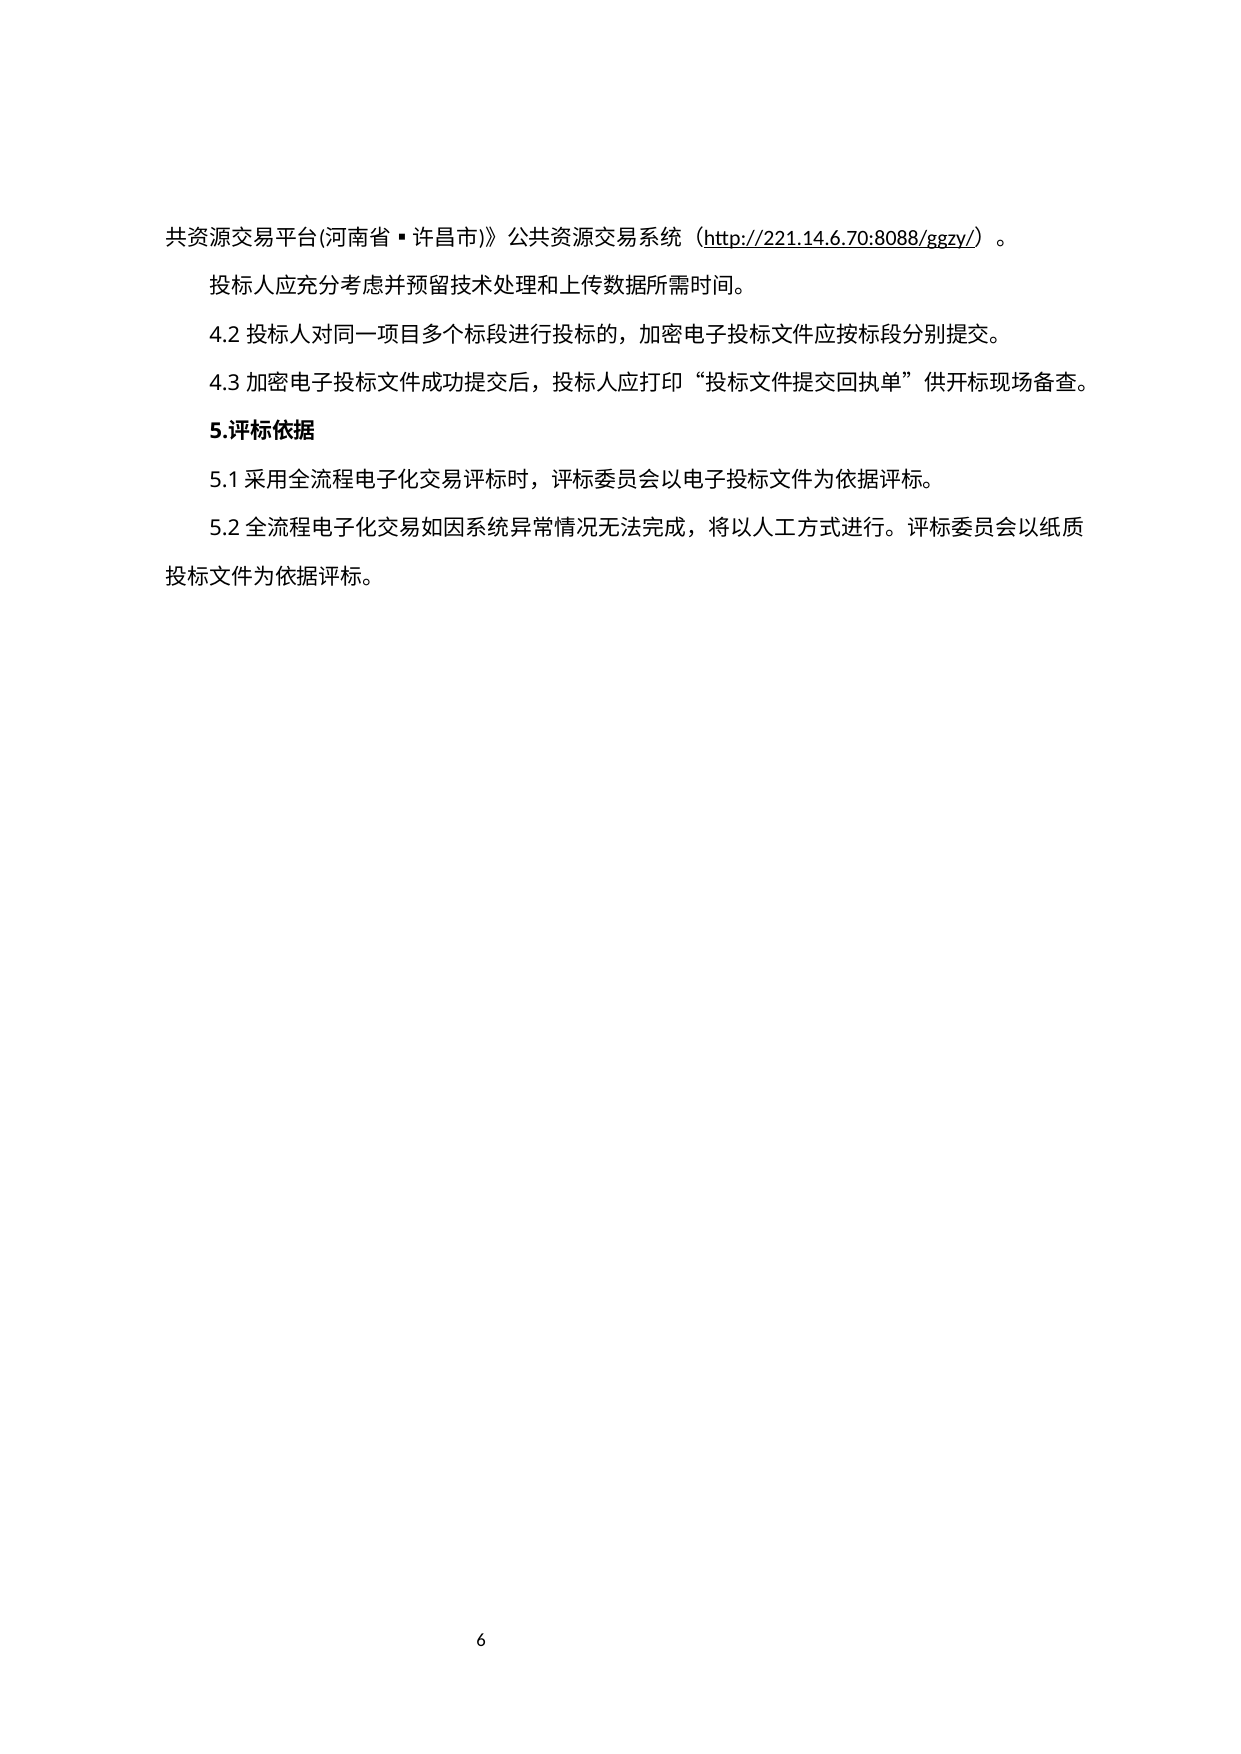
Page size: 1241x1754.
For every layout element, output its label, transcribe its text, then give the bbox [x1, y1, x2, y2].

text 投标人应充分考虑并预留技术处理和上传数据所需时间。 [165, 268, 1087, 300]
text 4.3 加密电子投标文件成功提交后，投标人应打印“投标文件提交回执单”供开标现场备查。 [165, 364, 1087, 397]
text 5.1采用全流程电子化交易评标时，评标委员会以电子投标文件为依据评标。 [165, 461, 1087, 494]
text 4.2 投标人对同一项目多个标段进行投标的，加密电子投标文件应按标段分别提交。 [165, 316, 1087, 349]
text 5.评标依据 [165, 413, 1087, 445]
text 5.2全流程电子化交易如因系统异常情况无法完成，将以人工方式进行。评标委员会以纸质投标文件为依据评标。 [165, 509, 1087, 591]
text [165, 219, 1087, 252]
